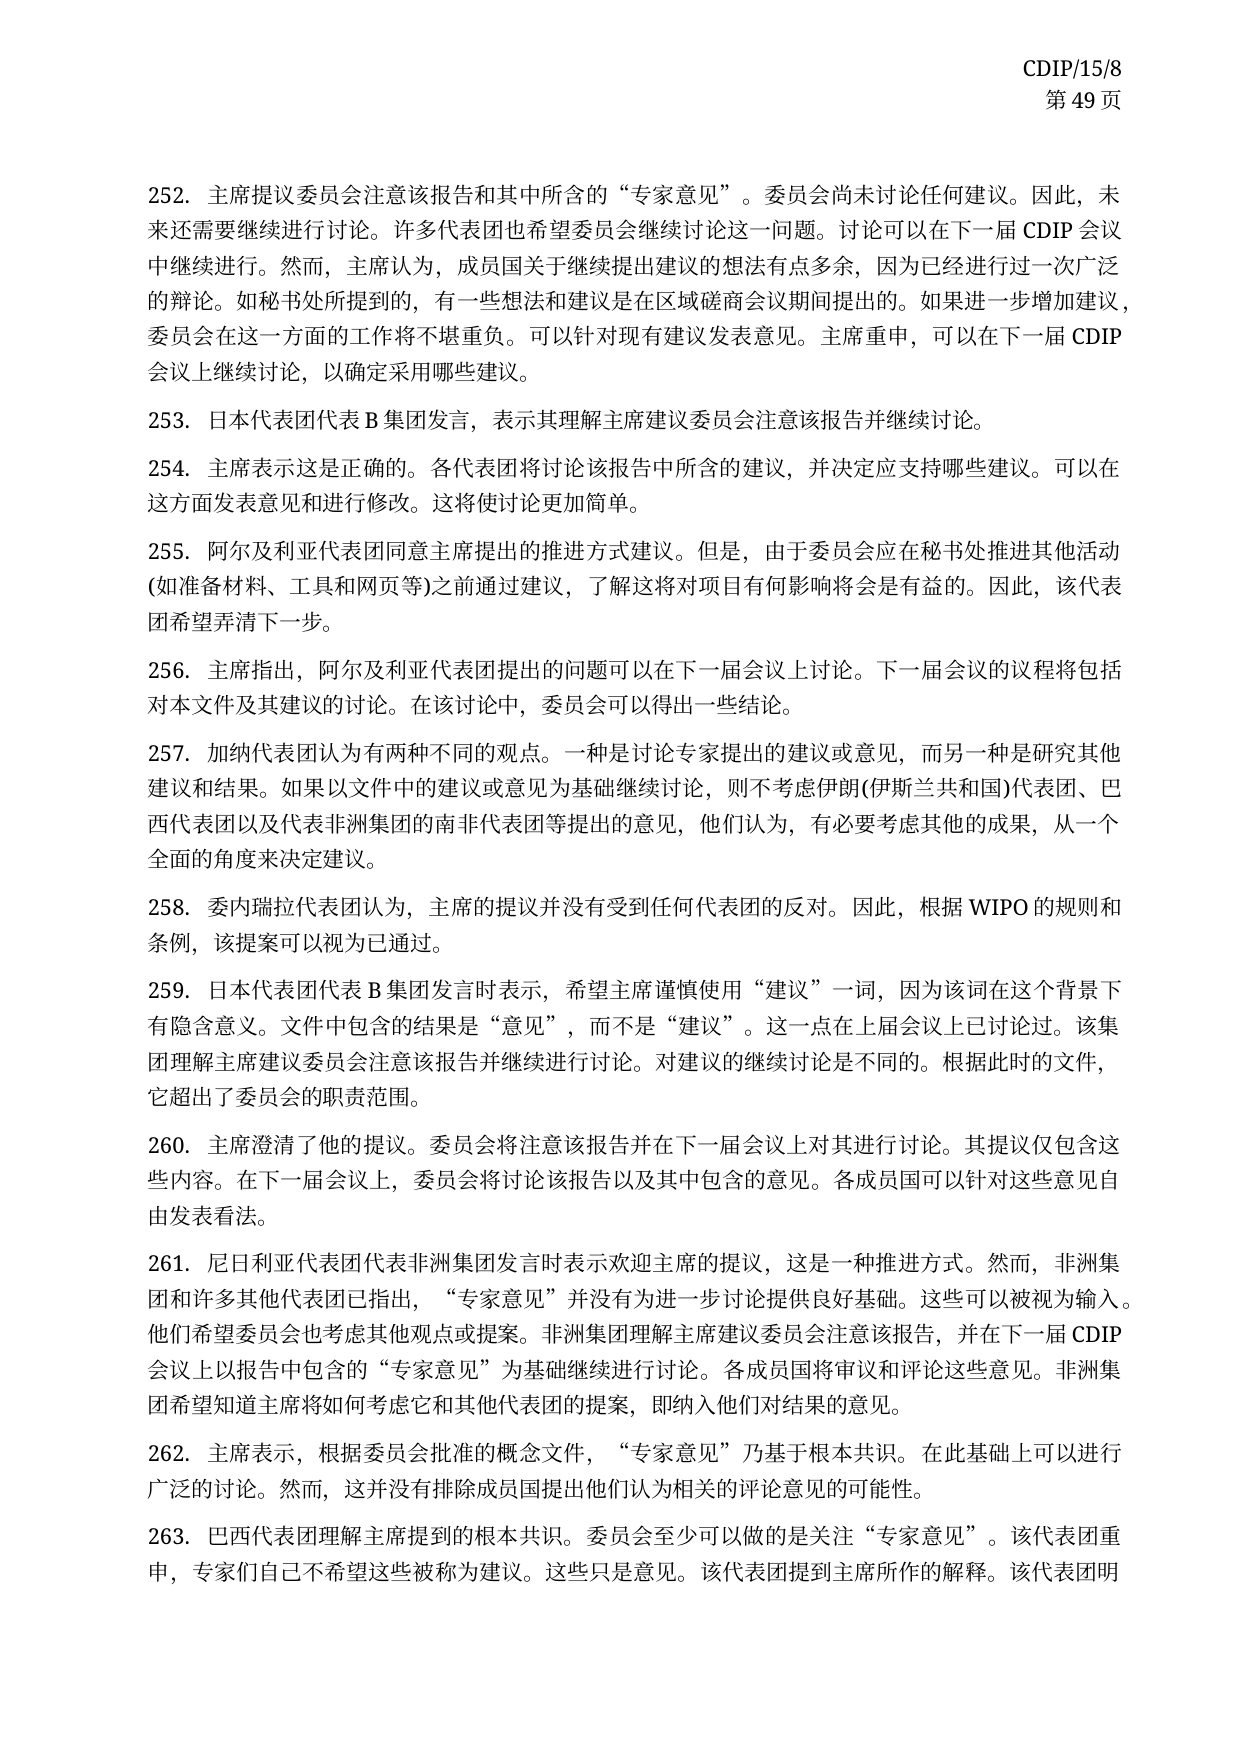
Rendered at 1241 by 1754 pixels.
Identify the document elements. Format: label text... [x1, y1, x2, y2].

list . 尼日利亚代表团代表非洲集团发言时表示欢迎主席的提议，这是一种推进方式。然而，非洲集团和许多其他代表团已指出，“专家意见”并没有为进一步讨论提供良好基础。这些可以被视为输入。他们希望委员会也考虑其他观点或提案。非洲集团理解主席建议委员会注意该报告，并在下一届CDIP会议上以报告中包含的“专家意见”为基础继续进行讨论。各成员国将审议和评论这些意见。非洲集团希望知道主席将如何考虑它和其他代表团的提案，即纳入他们对结果的意见。 [148, 1243, 1122, 1420]
list . 主席表示，根据委员会批准的概念文件，“专家意见”乃基于根本共识。在此基础上可以进行广泛的讨论。然而，这并没有排除成员国提出他们认为相关的评论意见的可能性。 [148, 1432, 1122, 1503]
list . 主席指出，阿尔及利亚代表团提出的问题可以在下一届会议上讨论。下一届会议的议程将包括对本文件及其建议的讨论。在该讨论中，委员会可以得出一些结论。 [148, 649, 1122, 720]
list . 主席澄清了他的提议。委员会将注意该报告并在下一届会议上对其进行讨论。其提议仅包含这些内容。在下一届会议上，委员会将讨论该报告以及其中包含的意见。各成员国可以针对这些意见自由发表看法。 [148, 1124, 1122, 1230]
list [148, 1516, 1122, 1587]
list . 日本代表团代表B集团发言，表示其理解主席建议委员会注意该报告并继续讨论。 [148, 399, 1122, 434]
list . 主席表示这是正确的。各代表团将讨论该报告中所含的建议，并决定应支持哪些建议。可以在这方面发表意见和进行修改。这将使讨论更加简单。 [148, 447, 1122, 518]
list . 主席提议委员会注意该报告和其中所含的“专家意见”。委员会尚未讨论任何建议。因此，未来还需要继续进行讨论。许多代表团也希望委员会继续讨论这一问题。讨论可以在下一届CDIP会议中继续进行。然而，主席认为，成员国关于继续提出建议的想法有点多余，因为已经进行过一次广泛的辩论。如秘书处所提到的，有一些想法和建议是在区域磋商会议期间提出的。如果进一步增加建议，委员会在这一方面的工作将不堪重负。可以针对现有建议发表意见。主席重申，可以在下一届CDIP会议上继续讨论，以确定采用哪些建议。 [148, 174, 1122, 387]
list . 日本代表团代表B集团发言时表示，希望主席谨慎使用“建议”一词，因为该词在这个背景下有隐含意义。文件中包含的结果是“意见”，而不是“建议”。这一点在上届会议上已讨论过。该集团理解主席建议委员会注意该报告并继续进行讨论。对建议的继续讨论是不同的。根据此时的文件，它超出了委员会的职责范围。 [148, 970, 1122, 1112]
list . 委内瑞拉代表团认为，主席的提议并没有受到任何代表团的反对。因此，根据WIPO的规则和条例，该提案可以视为已通过。 [148, 887, 1122, 957]
list . 加纳代表团认为有两种不同的观点。一种是讨论专家提出的建议或意见，而另一种是研究其他建议和结果。如果以文件中的建议或意见为基础继续讨论，则不考虑伊朗(伊斯兰共和国)代表团、巴西代表团以及代表非洲集团的南非代表团等提出的意见，他们认为，有必要考虑其他的成果，从一个全面的角度来决定建议。 [148, 732, 1122, 874]
list . 阿尔及利亚代表团同意主席提出的推进方式建议。但是，由于委员会应在秘书处推进其他活动(如准备材料、工具和网页等)之前通过建议，了解这将对项目有何影响将会是有益的。因此，该代表团希望弄清下一步。 [148, 530, 1122, 637]
